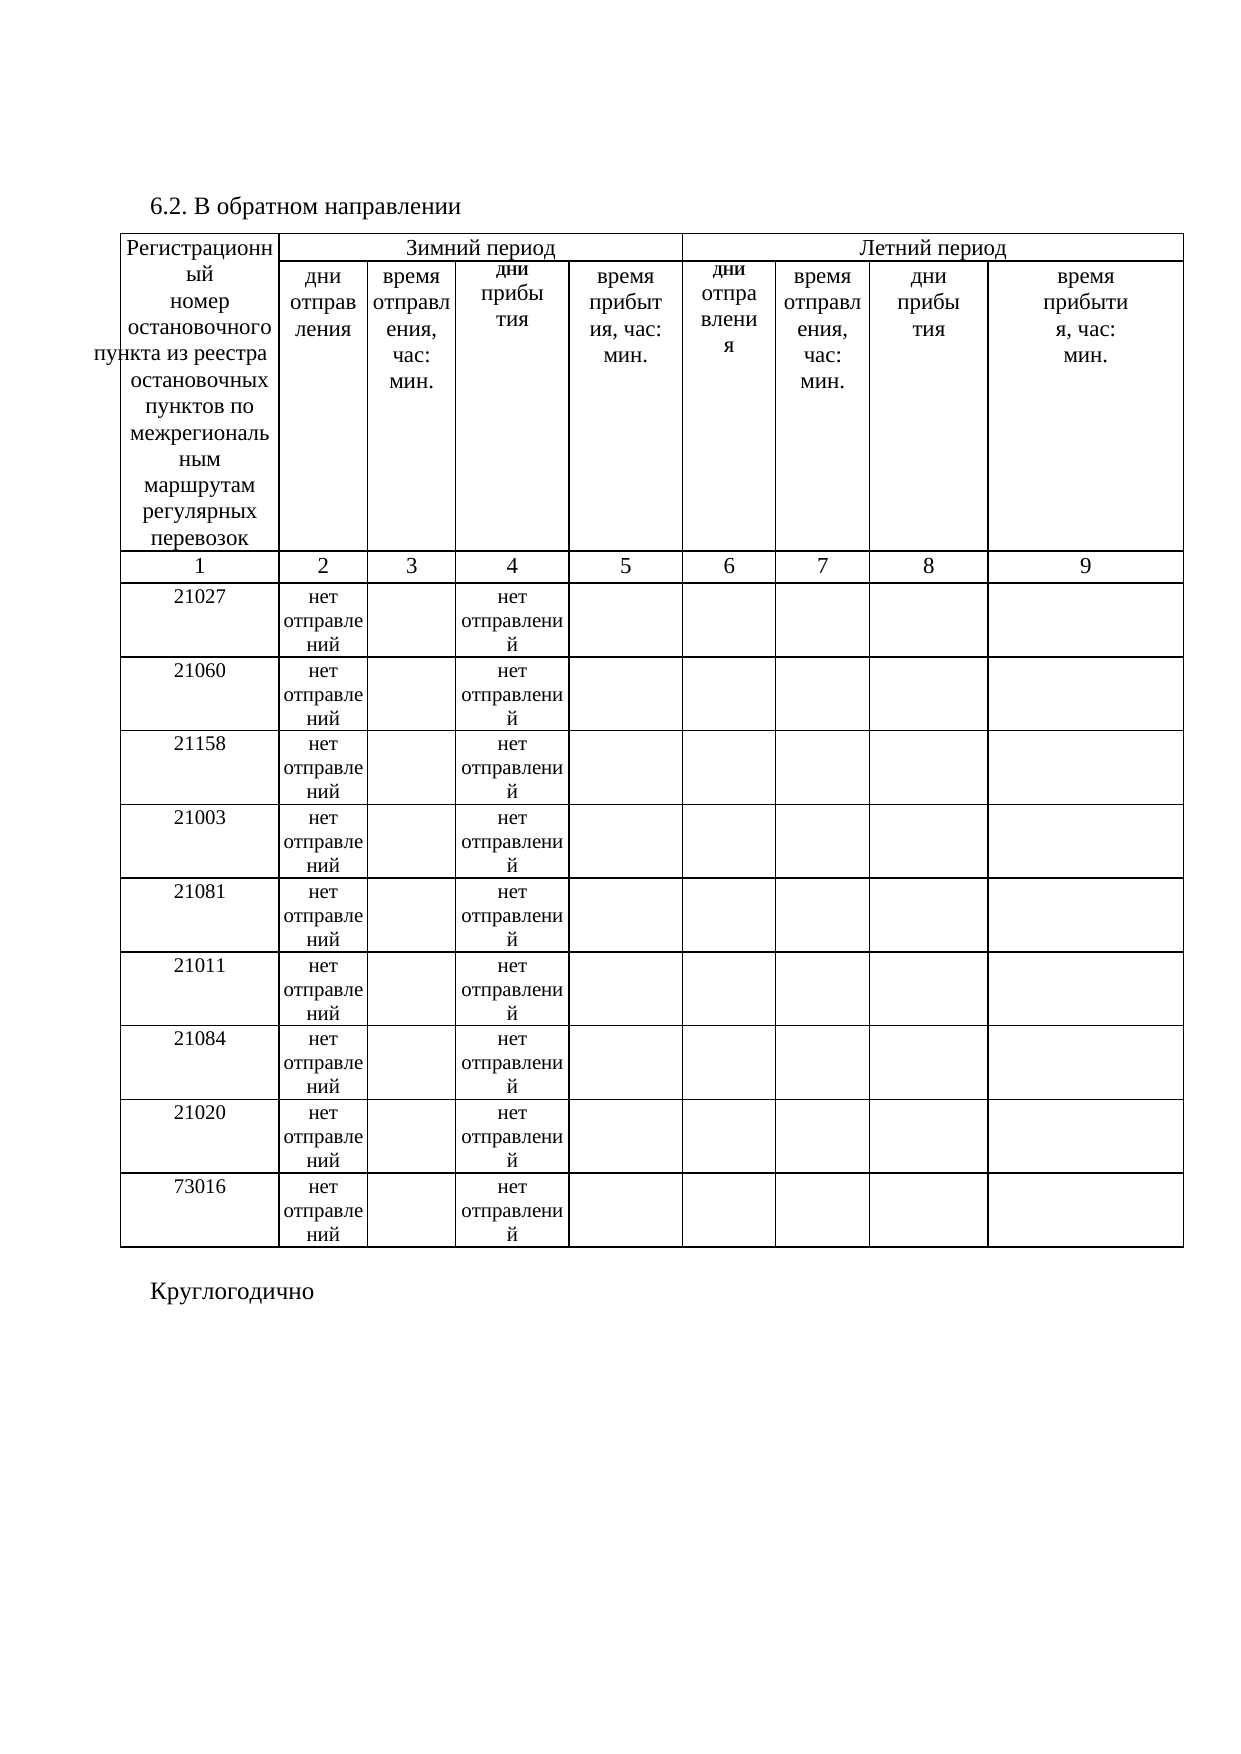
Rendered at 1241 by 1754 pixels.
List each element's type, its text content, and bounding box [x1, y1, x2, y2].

table_cell [368, 879, 455, 951]
table_cell нет отправлений [456, 1174, 568, 1246]
table_cell 1 [121, 552, 278, 582]
table_cell [683, 1174, 775, 1246]
table_cell [683, 658, 775, 730]
table_cell время отправл ения, час: мин. [368, 262, 455, 550]
text 6.2. В обратном направлении [150, 191, 1090, 220]
table_cell нет отправлений [280, 1174, 367, 1246]
table_cell [870, 731, 987, 803]
table_cell [870, 1100, 987, 1172]
table_cell нет отправлений [456, 658, 568, 730]
table_cell 73016 [121, 1174, 278, 1246]
table_cell [683, 805, 775, 877]
table_cell [570, 805, 682, 877]
table_cell [870, 658, 987, 730]
table_cell [776, 953, 869, 1025]
table_cell 21084 [121, 1026, 278, 1098]
table_cell [989, 658, 1183, 730]
table_cell нет отправлений [456, 584, 568, 656]
table_cell [989, 1026, 1183, 1098]
table_cell [368, 731, 455, 803]
text Круглогодично [150, 1276, 1090, 1305]
table_cell [368, 805, 455, 877]
table_cell [776, 1174, 869, 1246]
table_cell 6 [683, 552, 775, 582]
table_cell дни отправ ления [280, 262, 367, 550]
table_cell [776, 658, 869, 730]
table_cell нет отправлений [280, 1100, 367, 1172]
table_cell [683, 584, 775, 656]
table_cell нет отправлений [456, 1026, 568, 1098]
table_cell [683, 731, 775, 803]
table_cell [368, 1100, 455, 1172]
table_cell нет отправлений [456, 731, 568, 803]
table_cell время прибыти я, час: мин. [989, 262, 1183, 550]
table_cell [776, 1100, 869, 1172]
table_cell 21027 [121, 584, 278, 656]
table_cell [368, 1174, 455, 1246]
table_cell [989, 1174, 1183, 1246]
table_cell нет отправлений [456, 1100, 568, 1172]
table_cell [776, 879, 869, 951]
table_cell [570, 658, 682, 730]
table_cell нет отправлений [280, 731, 367, 803]
table_cell [776, 584, 869, 656]
table_cell 5 [570, 552, 682, 582]
table_cell 4 [456, 552, 568, 582]
table_cell время прибыт ия, час: мин. [570, 262, 682, 550]
table_cell 21081 [121, 879, 278, 951]
table_cell [989, 731, 1183, 803]
table_header Регистрационный номер остановочного пункта из реестра остановочных пунктов по межрегиональным маршрутам регулярных перевозок [121, 234, 278, 550]
table_cell [989, 805, 1183, 877]
table_cell нет отправлений [456, 879, 568, 951]
table_cell 21060 [121, 658, 278, 730]
table_cell нет отправлений [280, 879, 367, 951]
table_cell [368, 584, 455, 656]
table_cell [870, 1174, 987, 1246]
table_cell время отправл ения, час: мин. [776, 262, 869, 550]
table_cell [870, 879, 987, 951]
table_cell [989, 584, 1183, 656]
table_cell [683, 1100, 775, 1172]
table_header Летний период [683, 234, 1183, 260]
table_cell [683, 953, 775, 1025]
table_cell [776, 731, 869, 803]
table_cell [368, 1026, 455, 1098]
table_cell нет отправлений [280, 584, 367, 656]
table_cell ДНИ отпра влени я [683, 262, 775, 550]
table_cell 21003 [121, 805, 278, 877]
table_cell [570, 731, 682, 803]
table_cell ДНИ прибы тия [456, 262, 568, 550]
table_cell 7 [776, 552, 869, 582]
table_cell 2 [280, 552, 367, 582]
table_cell [570, 953, 682, 1025]
table_cell [870, 1026, 987, 1098]
table_cell нет отправлений [280, 805, 367, 877]
table_cell [870, 805, 987, 877]
table_cell [989, 1100, 1183, 1172]
table_cell нет отправлений [280, 658, 367, 730]
table_cell 3 [368, 552, 455, 582]
table_cell 21020 [121, 1100, 278, 1172]
table_cell нет отправлений [456, 805, 568, 877]
table_cell 9 [989, 552, 1183, 582]
table_cell [570, 1026, 682, 1098]
table_cell [776, 1026, 869, 1098]
table_cell [870, 953, 987, 1025]
table_cell [368, 658, 455, 730]
table_cell 21158 [121, 731, 278, 803]
table_cell [776, 805, 869, 877]
table_cell нет отправлений [280, 953, 367, 1025]
table_cell [989, 953, 1183, 1025]
table_cell [570, 879, 682, 951]
table_cell [570, 1100, 682, 1172]
table_cell [570, 1174, 682, 1246]
table_cell нет отправлений [280, 1026, 367, 1098]
table_cell [870, 584, 987, 656]
table_cell дни прибы тия [870, 262, 987, 550]
table_cell 21011 [121, 953, 278, 1025]
table_cell [683, 879, 775, 951]
table_cell [570, 584, 682, 656]
table_cell [989, 879, 1183, 951]
table_cell нет отправлений [456, 953, 568, 1025]
table_header Зимний период [280, 234, 682, 260]
table_cell 8 [870, 552, 987, 582]
table_cell [368, 953, 455, 1025]
table_cell [683, 1026, 775, 1098]
